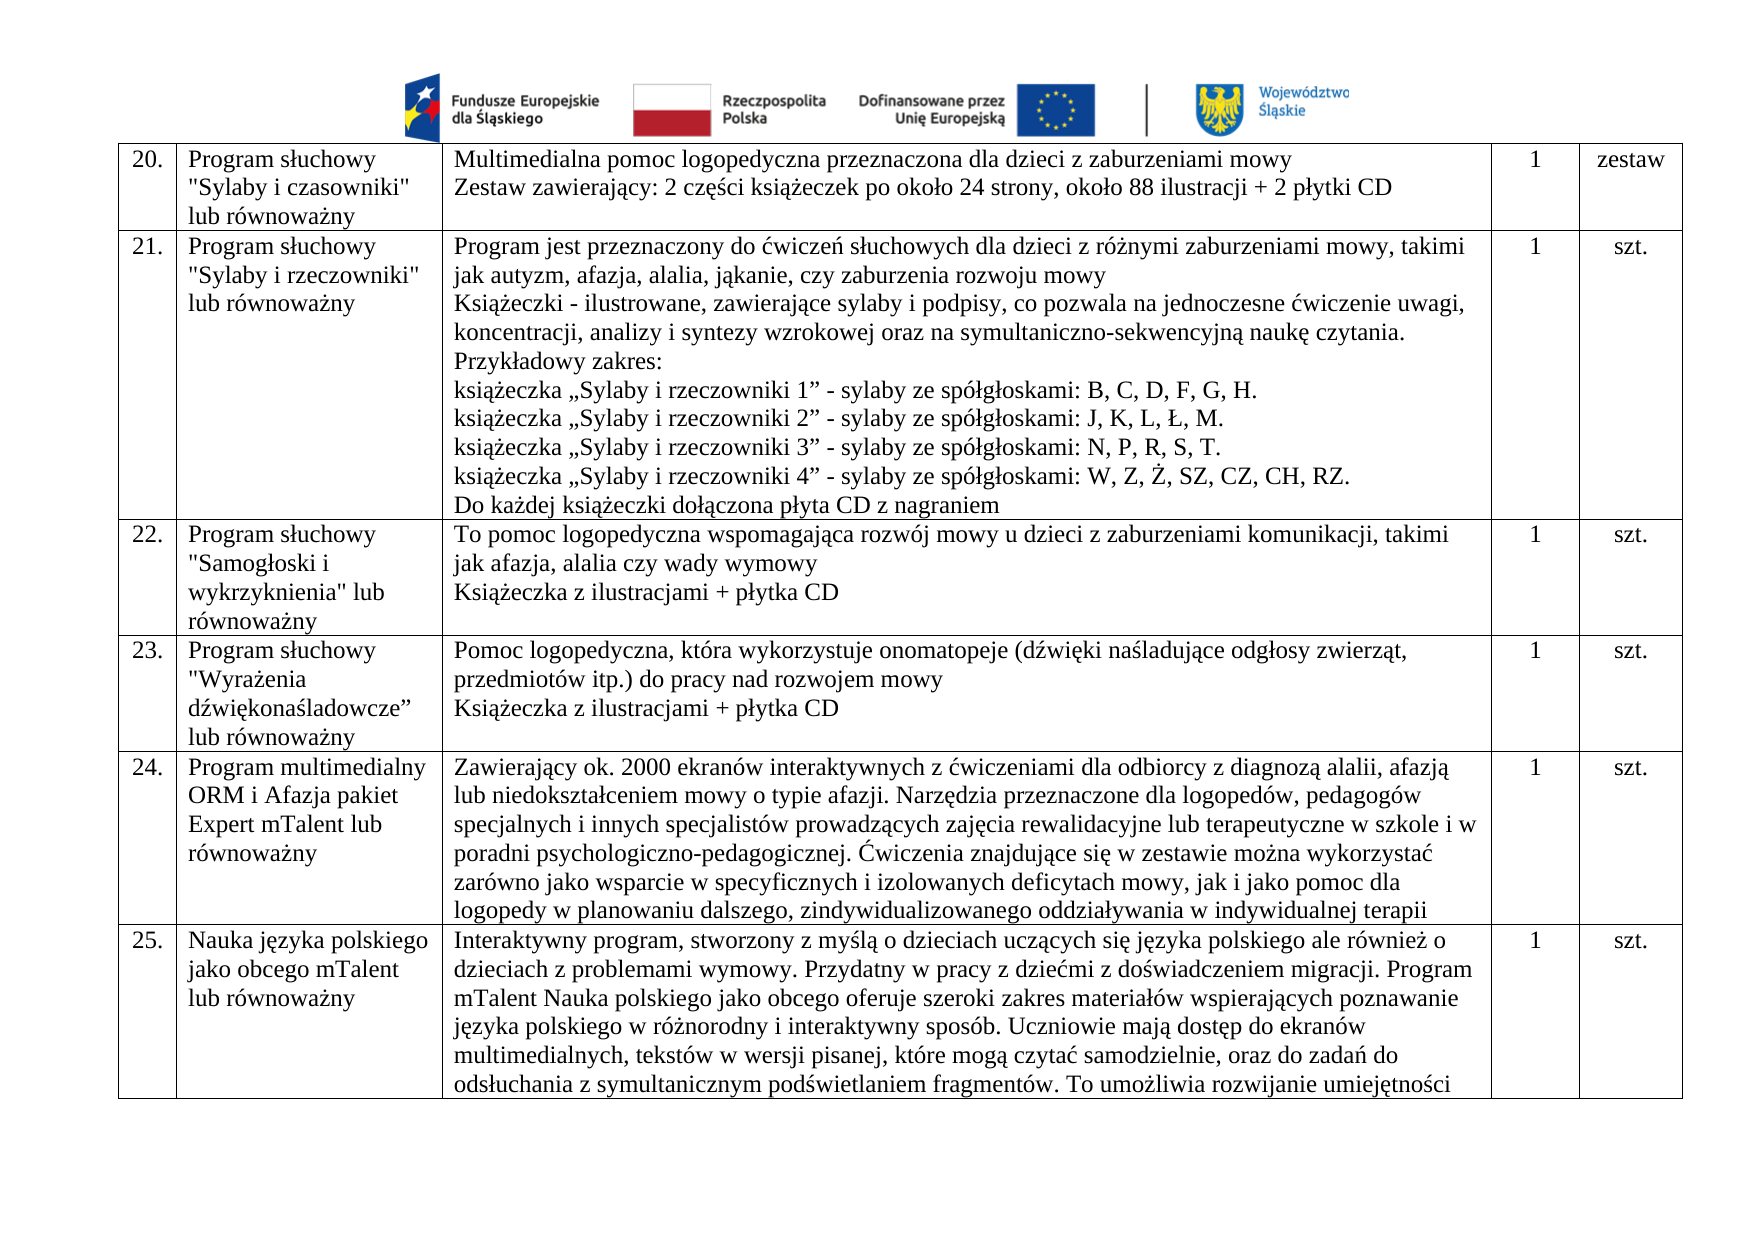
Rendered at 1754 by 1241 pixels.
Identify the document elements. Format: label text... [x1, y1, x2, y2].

table_cell szt. [1580, 925, 1682, 1098]
table_cell 1 [1492, 144, 1579, 230]
table_cell szt. [1580, 520, 1682, 634]
table_cell szt. [1580, 231, 1682, 518]
picture [405, 73, 1349, 143]
table_cell zestaw [1580, 144, 1682, 230]
table_cell 1 [1492, 752, 1579, 924]
table_cell 23. [119, 636, 176, 751]
table_cell 25. [119, 925, 176, 1098]
table_cell 1 [1492, 520, 1579, 634]
table_cell szt. [1580, 752, 1682, 924]
table_cell 1 [1492, 636, 1579, 751]
table_cell 24. [119, 752, 176, 924]
table_cell 22. [119, 520, 176, 634]
table_cell Program słuchowy "Wyrażenia dźwiękonaśladowcze” lub równoważny [177, 636, 442, 751]
table_cell Nauka języka polskiego jako obcego mTalent lub równoważny [177, 925, 442, 1098]
table_cell Program jest przeznaczony do ćwiczeń słuchowych dla dzieci z różnymi zaburzeniami mowy, takimi jak autyzm, afazja, alalia, jąkanie, czy zaburzenia rozwoju mowy Książeczki - ilustrowane, zawierające sylaby i podpisy, co pozwala na jednoczesne ćwiczenie uwagi, koncentracji, analizy i syntezy wzrokowej oraz na symultaniczno-sekwencyjną naukę czytania. Przykładowy zakres: książeczka „Sylaby i rzeczowniki 1” - sylaby ze spółgłoskami: B, C, D, F, G, H. książeczka „Sylaby i rzeczowniki 2” - sylaby ze spółgłoskami: J, K, L, Ł, M. książeczka „Sylaby i rzeczowniki 3” - sylaby ze spółgłoskami: N, P, R, S, T. książeczka „Sylaby i rzeczowniki 4” - sylaby ze spółgłoskami: W, Z, Ż, SZ, CZ, CH, RZ. Do każdej książeczki dołączona płyta CD z nagraniem [443, 231, 1491, 518]
table_cell Pomoc logopedyczna, która wykorzystuje onomatopeje (dźwięki naśladujące odgłosy zwierząt, przedmiotów itp.) do pracy nad rozwojem mowy Książeczka z ilustracjami + płytka CD [443, 636, 1491, 751]
table_cell 1 [1492, 925, 1579, 1098]
table_cell Program słuchowy "Sylaby i rzeczowniki" lub równoważny [177, 231, 442, 518]
table_cell Multimedialna pomoc logopedyczna przeznaczona dla dzieci z zaburzeniami mowy Zestaw zawierający: 2 części książeczek po około 24 strony, około 88 ilustracji + 2 płytki CD [443, 144, 1491, 230]
table_cell 1 [1492, 231, 1579, 518]
table_cell 21. [119, 231, 176, 518]
table_cell Program słuchowy "Sylaby i czasowniki" lub równoważny [177, 144, 442, 230]
table_cell Zawierający ok. 2000 ekranów interaktywnych z ćwiczeniami dla odbiorcy z diagnozą alalii, afazją lub niedokształceniem mowy o typie afazji. Narzędzia przeznaczone dla logopedów, pedagogów specjalnych i innych specjalistów prowadzących zajęcia rewalidacyjne lub terapeutyczne w szkole i w poradni psychologiczno-pedagogicznej. Ćwiczenia znajdujące się w zestawie można wykorzystać zarówno jako wsparcie w specyficznych i izolowanych deficytach mowy, jak i jako pomoc dla logopedy w planowaniu dalszego, zindywidualizowanego oddziaływania w indywidualnej terapii [443, 752, 1491, 924]
table_cell Program słuchowy "Samogłoski i wykrzyknienia" lub równoważny [177, 520, 442, 634]
table_cell To pomoc logopedyczna wspomagająca rozwój mowy u dzieci z zaburzeniami komunikacji, takimi jak afazja, alalia czy wady wymowy Książeczka z ilustracjami + płytka CD [443, 520, 1491, 634]
table_cell Program multimedialny ORM i Afazja pakiet Expert mTalent lub równoważny [177, 752, 442, 924]
table_cell 20. [119, 144, 176, 230]
table_cell szt. [1580, 636, 1682, 751]
